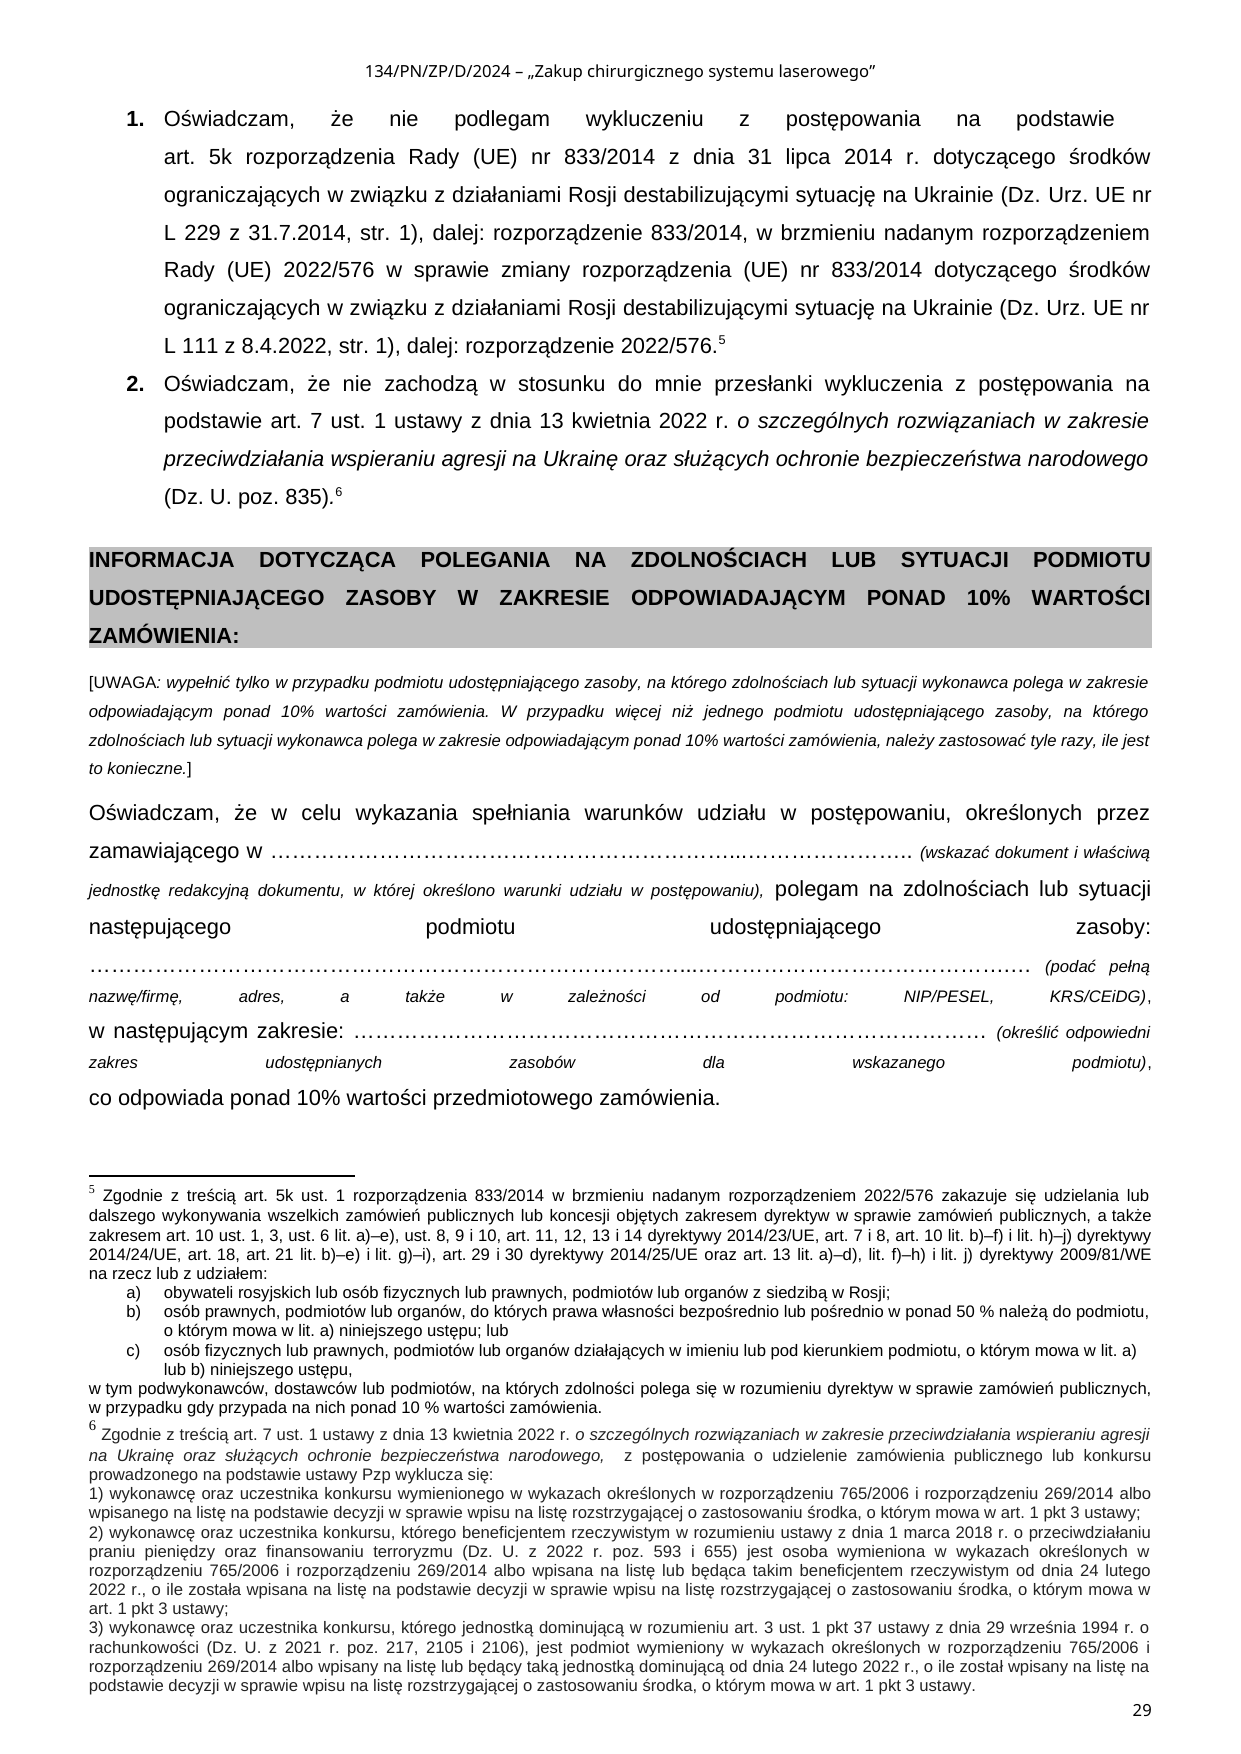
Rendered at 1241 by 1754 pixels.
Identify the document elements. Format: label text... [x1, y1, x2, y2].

list Oświadczam, że nie podlegam wykluczeniu z postępowania na podstawie art. 5k rozporządzenia Rady (UE) nr 833/2014 z dnia 31 lipca 2014 r. dotyczącego środków ograniczających w związku z działaniami Rosji destabilizującymi sytuację na Ukrainie (Dz. Urz. UE nr L 229 z 31.7.2014, str. 1), dalej: rozporządzenie 833/2014, w brzmieniu nadanym rozporządzeniem Rady (UE) 2022/576 w sprawie zmiany rozporządzenia (UE) nr 833/2014 dotyczącego środków ograniczających w związku z działaniami Rosji destabilizującymi sytuację na Ukrainie (Dz. Urz. UE nr L 111 z 8.4.2022, str. 1), dalej: rozporządzenie 2022/576. [126, 106, 1152, 358]
list Oświadczam, że nie zachodzą w stosunku do mnie przesłanki wykluczenia z postępowania na podstawie art. 7 ust. 1 ustawy z dnia 13 kwietnia 2022 r. o szczególnych rozwiązaniach w zakresie przeciwdziałania wspieraniu agresji na Ukrainę oraz służących ochronie bezpieczeństwa narodowego (Dz. U. poz. 835). [126, 371, 1152, 509]
text Oświadczam, że w celu wykazania spełniania warunków udziału w postępowaniu, określonych przez zamawiającego w ………………………………………………………...………………….. (wskazać dokument i właściwą jednostkę redakcyjną dokumentu, w której określono warunki udziału w postępowaniu), polegam na zdolnościach lub sytuacji następującego podmiotu udostępniającego zasoby: ………………………………………………………………………...…………………………………….… (podać pełną nazwę/firmę, adres, a także w zależności od podmiotu: NIP/PESEL, KRS/CEiDG), w następującym zakresie: …………………………………………………………………………… (określić odpowiedni zakres udostępnianych zasobów dla wskazanego podmiotu), co odpowiada ponad 10% wartości przedmiotowego zamówienia. [89, 800, 1152, 1110]
text [UWAGA: wypełnić tylko w przypadku podmiotu udostępniającego zasoby, na którego zdolnościach lub sytuacji wykonawca polega w zakresie odpowiadającym ponad 10% wartości zamówienia. W przypadku więcej niż jednego podmiotu udostępniającego zasoby, na którego zdolnościach lub sytuacji wykonawca polega w zakresie odpowiadającym ponad 10% wartości zamówienia, należy zastosować tyle razy, ile jest to konieczne.] [89, 673, 1152, 778]
text INFORMACJA DOTYCZĄCA POLEGANIA NA ZDOLNOŚCIACH LUB SYTUACJI PODMIOTU UDOSTĘPNIAJĄCEGO ZASOBY W ZAKRESIE ODPOWIADAJĄCYM PONAD 10% WARTOŚCI ZAMÓWIENIA: [89, 547, 1152, 648]
